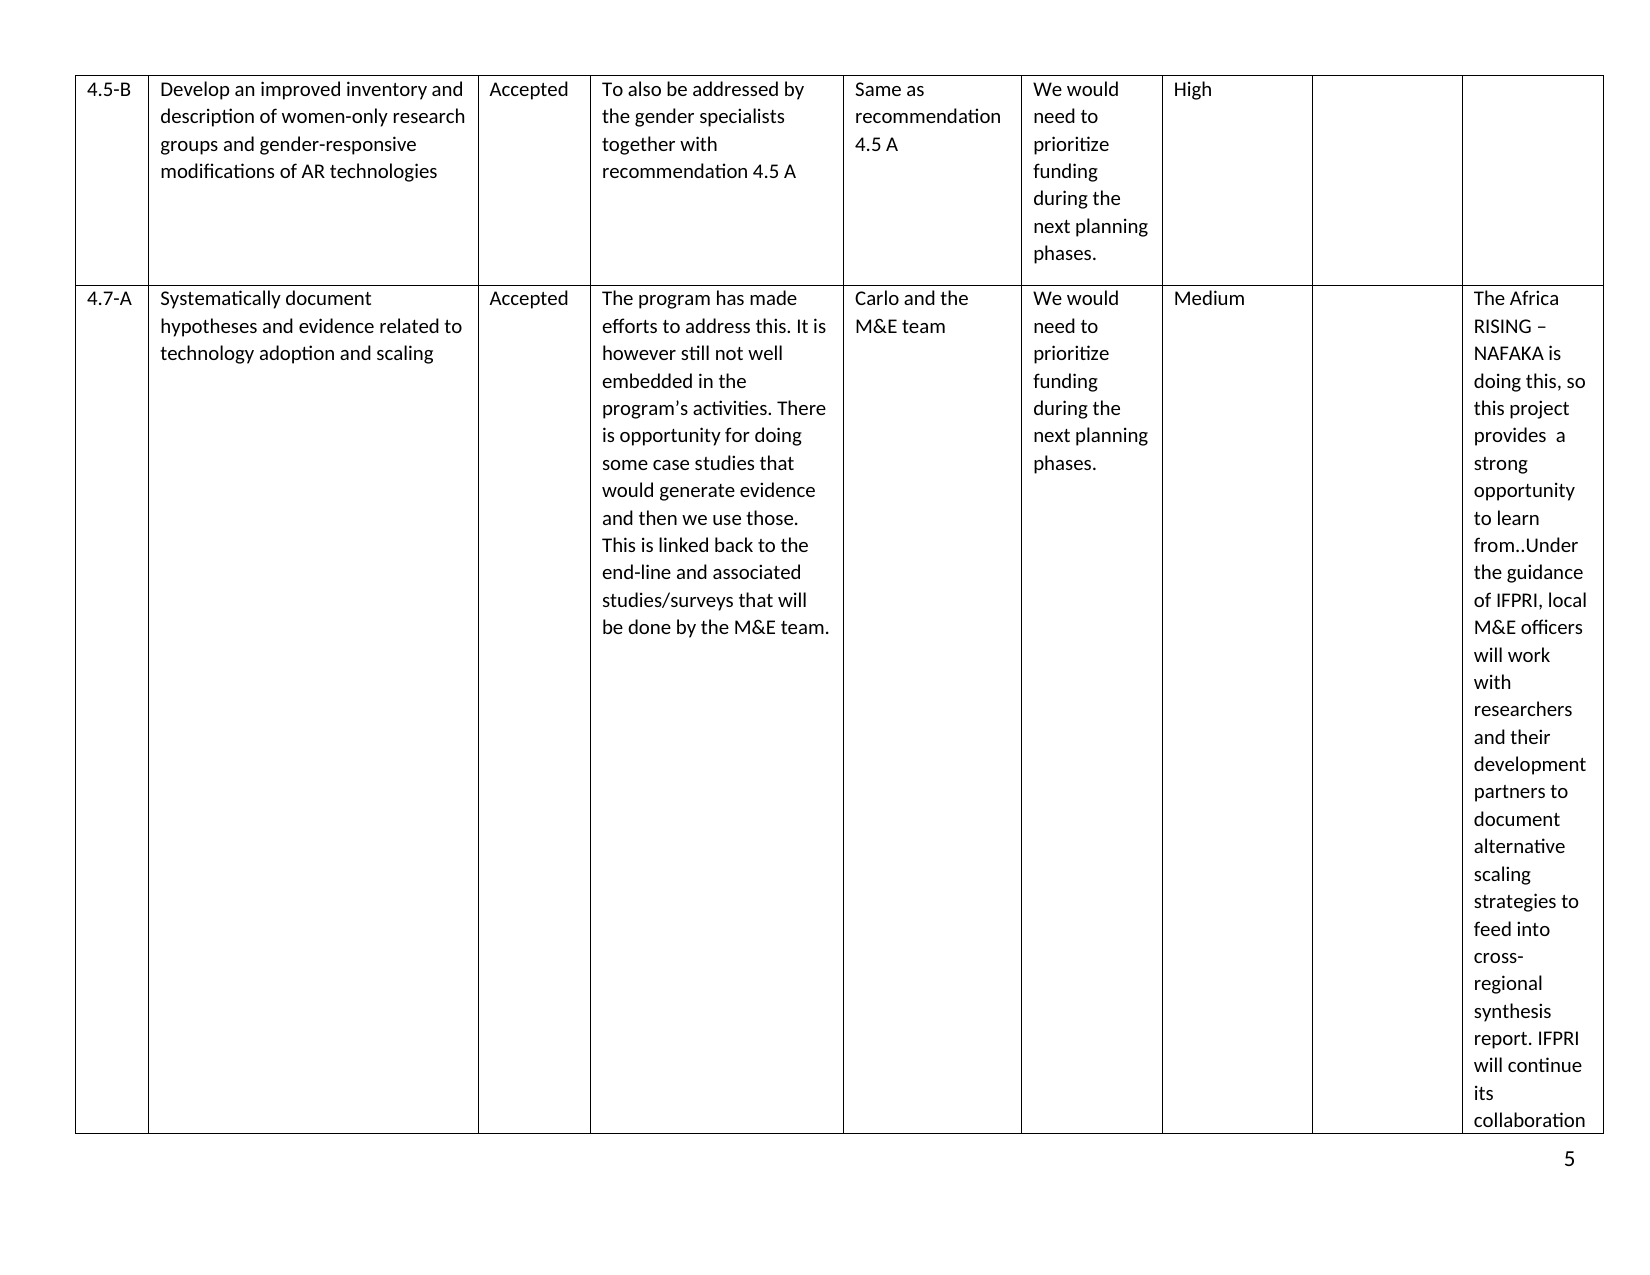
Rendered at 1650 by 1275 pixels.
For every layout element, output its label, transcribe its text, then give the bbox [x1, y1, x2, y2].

table_cell We would need to prioritize funding during the next planning phases. [1022, 76, 1162, 284]
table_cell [591, 286, 843, 1133]
table_cell 4.5-B [76, 76, 148, 284]
table_cell Accepted [479, 286, 590, 1133]
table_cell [844, 286, 1021, 1133]
table_cell Develop an improved inventory and description of women-only research groups and gender-responsive modifications of AR technologies [149, 76, 478, 284]
table_cell Same as recommendation 4.5 A [844, 76, 1021, 284]
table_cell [149, 286, 478, 1133]
table_cell [1313, 286, 1462, 1133]
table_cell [1022, 286, 1162, 1133]
table_cell Accepted [479, 76, 590, 284]
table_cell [1463, 286, 1603, 1133]
table_cell Medium [1163, 286, 1312, 1133]
table_cell 4.7-A [76, 286, 148, 1133]
table_cell High [1163, 76, 1312, 284]
table_cell To also be addressed by the gender specialists together with recommendation 4.5 A [591, 76, 843, 284]
table_cell [1463, 76, 1603, 284]
table_cell [1313, 76, 1462, 284]
